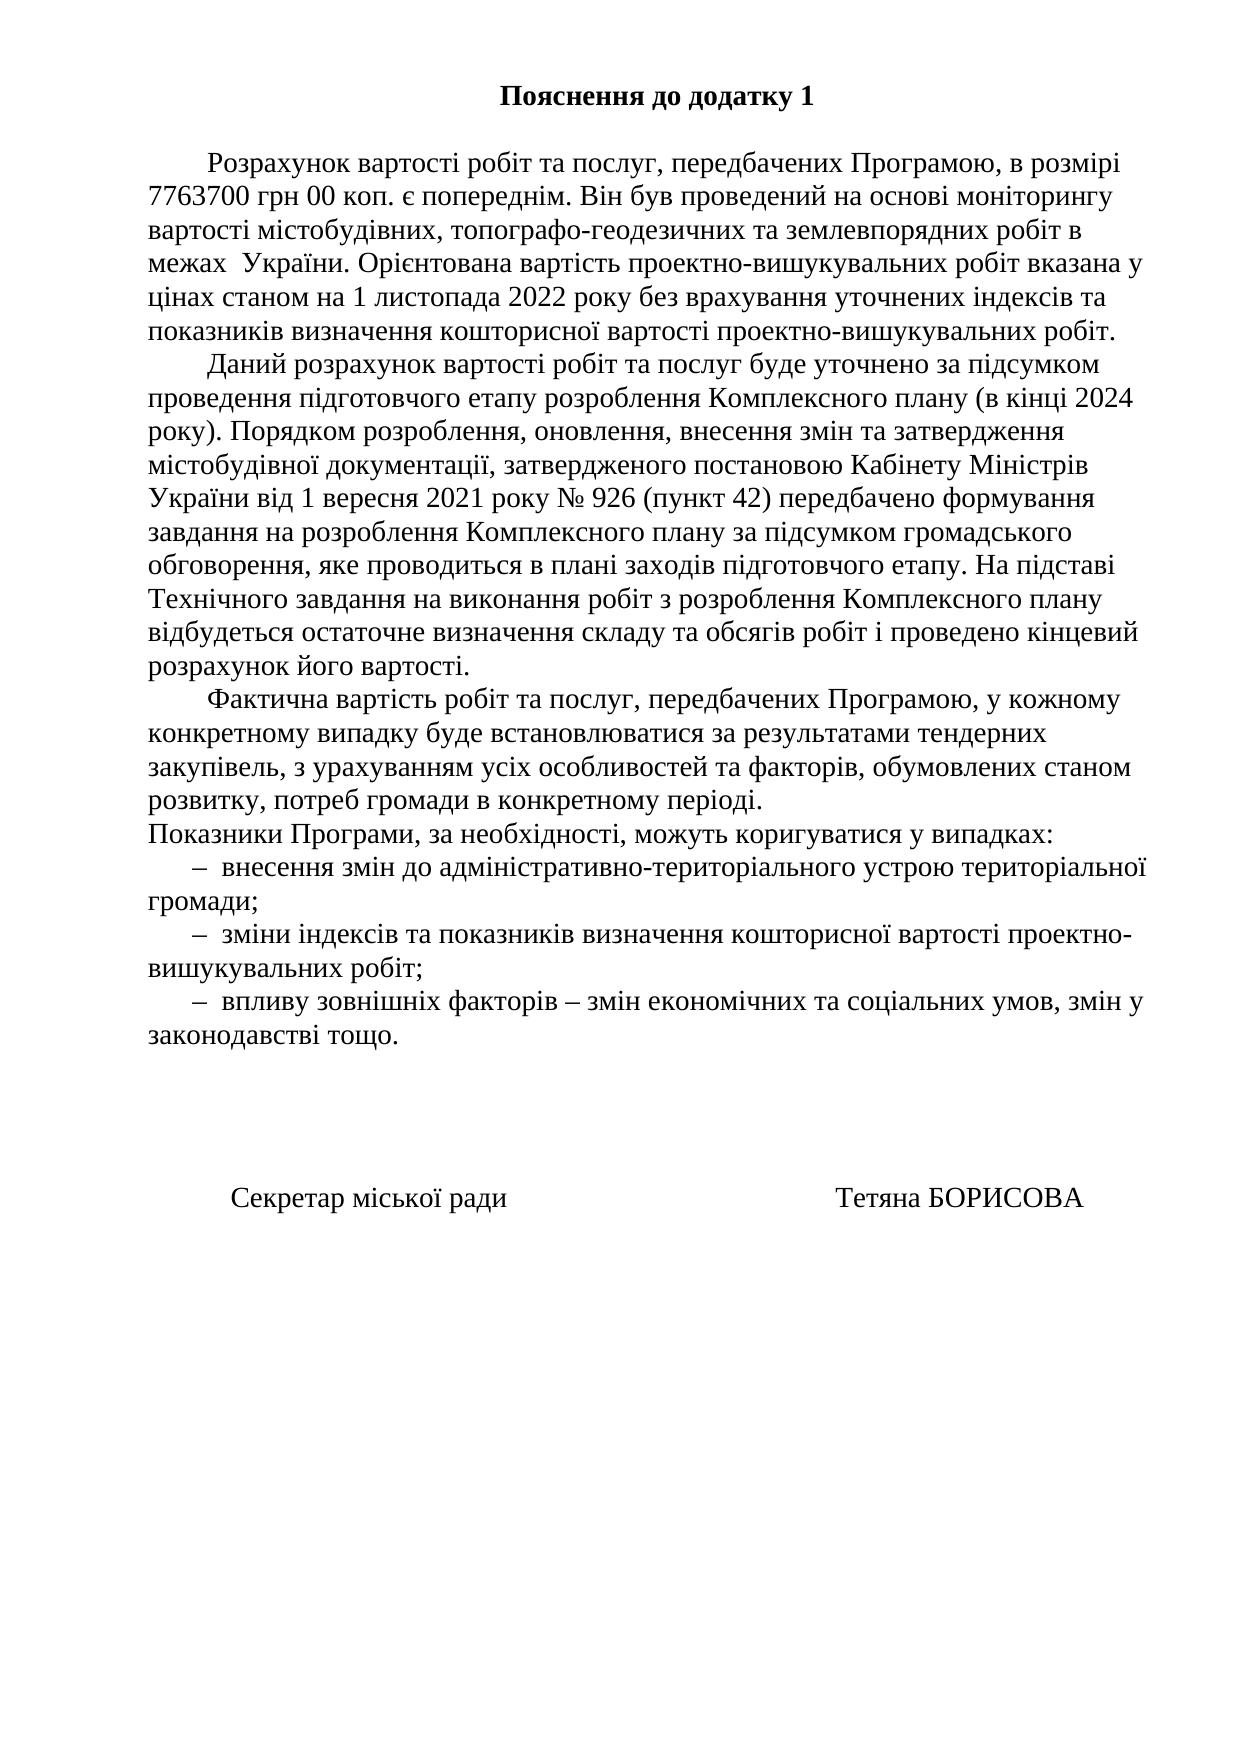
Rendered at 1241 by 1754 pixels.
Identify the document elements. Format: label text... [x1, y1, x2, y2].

list внесення змін до адміністративно-територіального устрою територіальної громади; [148, 849, 1167, 916]
list зміни індексів та показників визначення кошторисної вартості проектно-вишукувальних робіт; [148, 916, 1167, 983]
text Показники Програми, за необхідності, можуть коригуватися у випадках: [148, 816, 1167, 849]
text Пояснення до додатку 1 [148, 78, 1167, 111]
list впливу зовнішніх факторів – змін економічних та соціальних умов, змін у законодавстві тощо. [148, 983, 1167, 1051]
text Розрахунок вартості робіт та послуг, передбачених Програмою, в розмірі 7763700 грн 00 коп. є попереднім. Він був проведений на основі моніторингу вартості містобудівних, топографо-геодезичних та землевпорядних робіт в межах України. Орієнтована вартість проектно-вишукувальних робіт вказана у цінах станом на 1 листопада 2022 року без врахування уточнених індексів та показників визначення кошторисної вартості проектно-вишукувальних робіт. [148, 145, 1167, 346]
text Даний розрахунок вартості робіт та послуг буде уточнено за підсумком проведення підготовчого етапу розроблення Комплексного плану (в кінці 2024 року). Порядком розроблення, оновлення, внесення змін та затвердження містобудівної документації, затвердженого постановою Кабінету Міністрів України від 1 вересня 2021 року № 926 (пункт 42) передбачено формування завдання на розроблення Комплексного плану за підсумком громадського обговорення, яке проводиться в плані заходів підготовчого етапу. На підставі Технічного завдання на виконання робіт з розроблення Комплексного плану відбудеться остаточне визначення складу та обсягів робіт і проведено кінцевий розрахунок його вартості. [148, 346, 1167, 682]
text Секретар міської ради Тетяна БОРИСОВА [148, 1180, 1167, 1213]
text Фактична вартість робіт та послуг, передбачених Програмою, у кожному конкретному випадку буде встановлюватися за результатами тендерних закупівель, з урахуванням усіх особливостей та факторів, обумовлених станом розвитку, потреб громади в конкретному періоді. [148, 682, 1167, 816]
